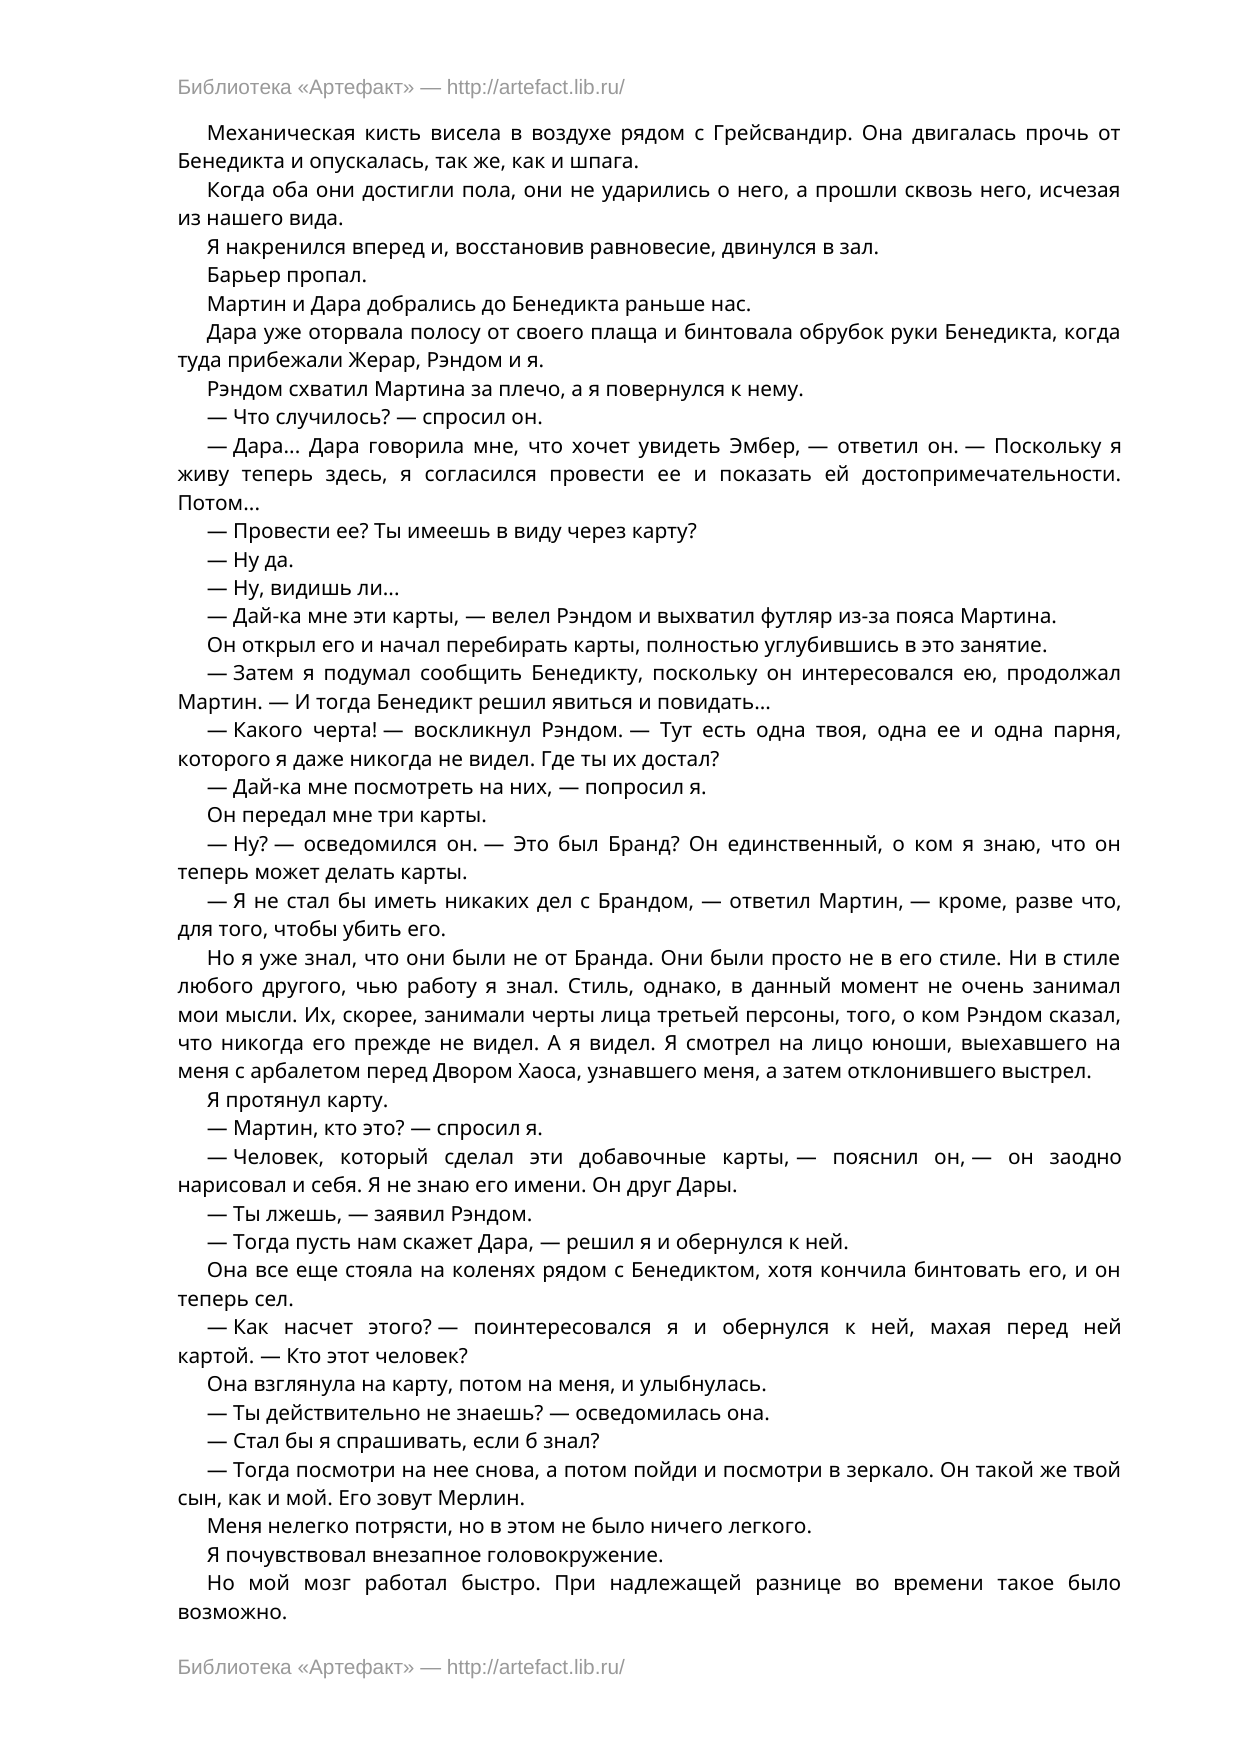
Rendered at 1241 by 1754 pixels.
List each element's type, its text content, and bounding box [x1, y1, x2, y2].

text Я почувствовал внезапное головокружение. [177, 1540, 1122, 1568]
text — Ты действительно не знаешь? — осведомилась она. [177, 1398, 1122, 1426]
text Но мой мозг работал быстро. При надлежащей разнице во времени такое было возможно. [177, 1568, 1122, 1625]
text — Мартин, кто это? — спросил я. [177, 1113, 1122, 1142]
text — Тогда пусть нам скажет Дара, — решил я и обернулся к ней. [177, 1227, 1122, 1256]
text Я протянул карту. [177, 1085, 1122, 1113]
text Но я уже знал, что они были не от Бранда. Они были просто не в его стиле. Ни в стиле любого другого, чью работу я знал. Стиль, однако, в данный момент не очень занимал мои мысли. Их, скорее, занимали черты лица третьей персоны, того, о ком Рэндом сказал, что никогда его прежде не видел. А я видел. Я смотрел на лицо юноши, выехавшего на меня с арбалетом перед Двором Хаоса, узнавшего меня, а затем отклонившего выстрел. [177, 943, 1122, 1085]
text — Затем я подумал сообщить Бенедикту, поскольку он интересовался ею, продолжал Мартин. — И тогда Бенедикт решил явиться и повидать... [177, 658, 1122, 715]
text Он передал мне три карты. [177, 801, 1122, 829]
text — Как насчет этого? — поинтересовался я и обернулся к ней, махая перед ней картой. — Кто этот человек? [177, 1312, 1122, 1369]
text Я накренился вперед и, восстановив равновесие, двинулся в зал. [177, 232, 1122, 260]
text — Человек, который сделал эти добавочные карты, — пояснил он, — он заодно нарисовал и себя. Я не знаю его имени. Он друг Дары. [177, 1142, 1122, 1199]
text — Провести ее? Ты имеешь в виду через карту? [177, 516, 1122, 545]
text Когда оба они достигли пола, они не ударились о него, а прошли сквозь него, исчезая из нашего вида. [177, 175, 1122, 232]
text — Что случилось? — спросил он. [177, 402, 1122, 431]
text — Ты лжешь, — заявил Рэндом. [177, 1199, 1122, 1227]
text Барьер пропал. [177, 260, 1122, 289]
text Она все еще стояла на коленях рядом с Бенедиктом, хотя кончила бинтовать его, и он теперь сел. [177, 1256, 1122, 1312]
text — Какого черта! — воскликнул Рэндом. — Тут есть одна твоя, одна ее и одна парня, которого я даже никогда не видел. Где ты их достал? [177, 715, 1122, 772]
text — Стал бы я спрашивать, если б знал? [177, 1426, 1122, 1455]
text — Дай-ка мне эти карты, — велел Рэндом и выхватил футляр из-за пояса Мартина. [177, 602, 1122, 630]
text — Ну? — осведомился он. — Это был Бранд? Он единственный, о ком я знаю, что он теперь может делать карты. [177, 829, 1122, 886]
text — Ну да. [177, 545, 1122, 573]
text Мартин и Дара добрались до Бенедикта раньше нас. [177, 289, 1122, 317]
text — Дара... Дара говорила мне, что хочет увидеть Эмбер, — ответил он. — Поскольку я живу теперь здесь, я согласился провести ее и показать ей достопримечательности. Потом... [177, 431, 1122, 516]
text — Тогда посмотри на нее снова, а потом пойди и посмотри в зеркало. Он такой же твой сын, как и мой. Его зовут Мерлин. [177, 1455, 1122, 1512]
text — Ну, видишь ли... [177, 573, 1122, 602]
text Она взглянула на карту, потом на меня, и улыбнулась. [177, 1369, 1122, 1398]
text Дара уже оторвала полосу от своего плаща и бинтовала обрубок руки Бенедикта, когда туда прибежали Жерар, Рэндом и я. [177, 317, 1122, 374]
text Меня нелегко потрясти, но в этом не было ничего легкого. [177, 1512, 1122, 1540]
text — Дай-ка мне посмотреть на них, — попросил я. [177, 772, 1122, 801]
text Механическая кисть висела в воздухе рядом с Грейсвандир. Она двигалась прочь от Бенедикта и опускалась, так же, как и шпага. [177, 118, 1122, 175]
text Рэндом схватил Мартина за плечо, а я повернулся к нему. [177, 374, 1122, 402]
text — Я не стал бы иметь никаких дел с Брандом, — ответил Мартин, — кроме, разве что, для того, чтобы убить его. [177, 886, 1122, 943]
text Он открыл его и начал перебирать карты, полностью углубившись в это занятие. [177, 630, 1122, 658]
